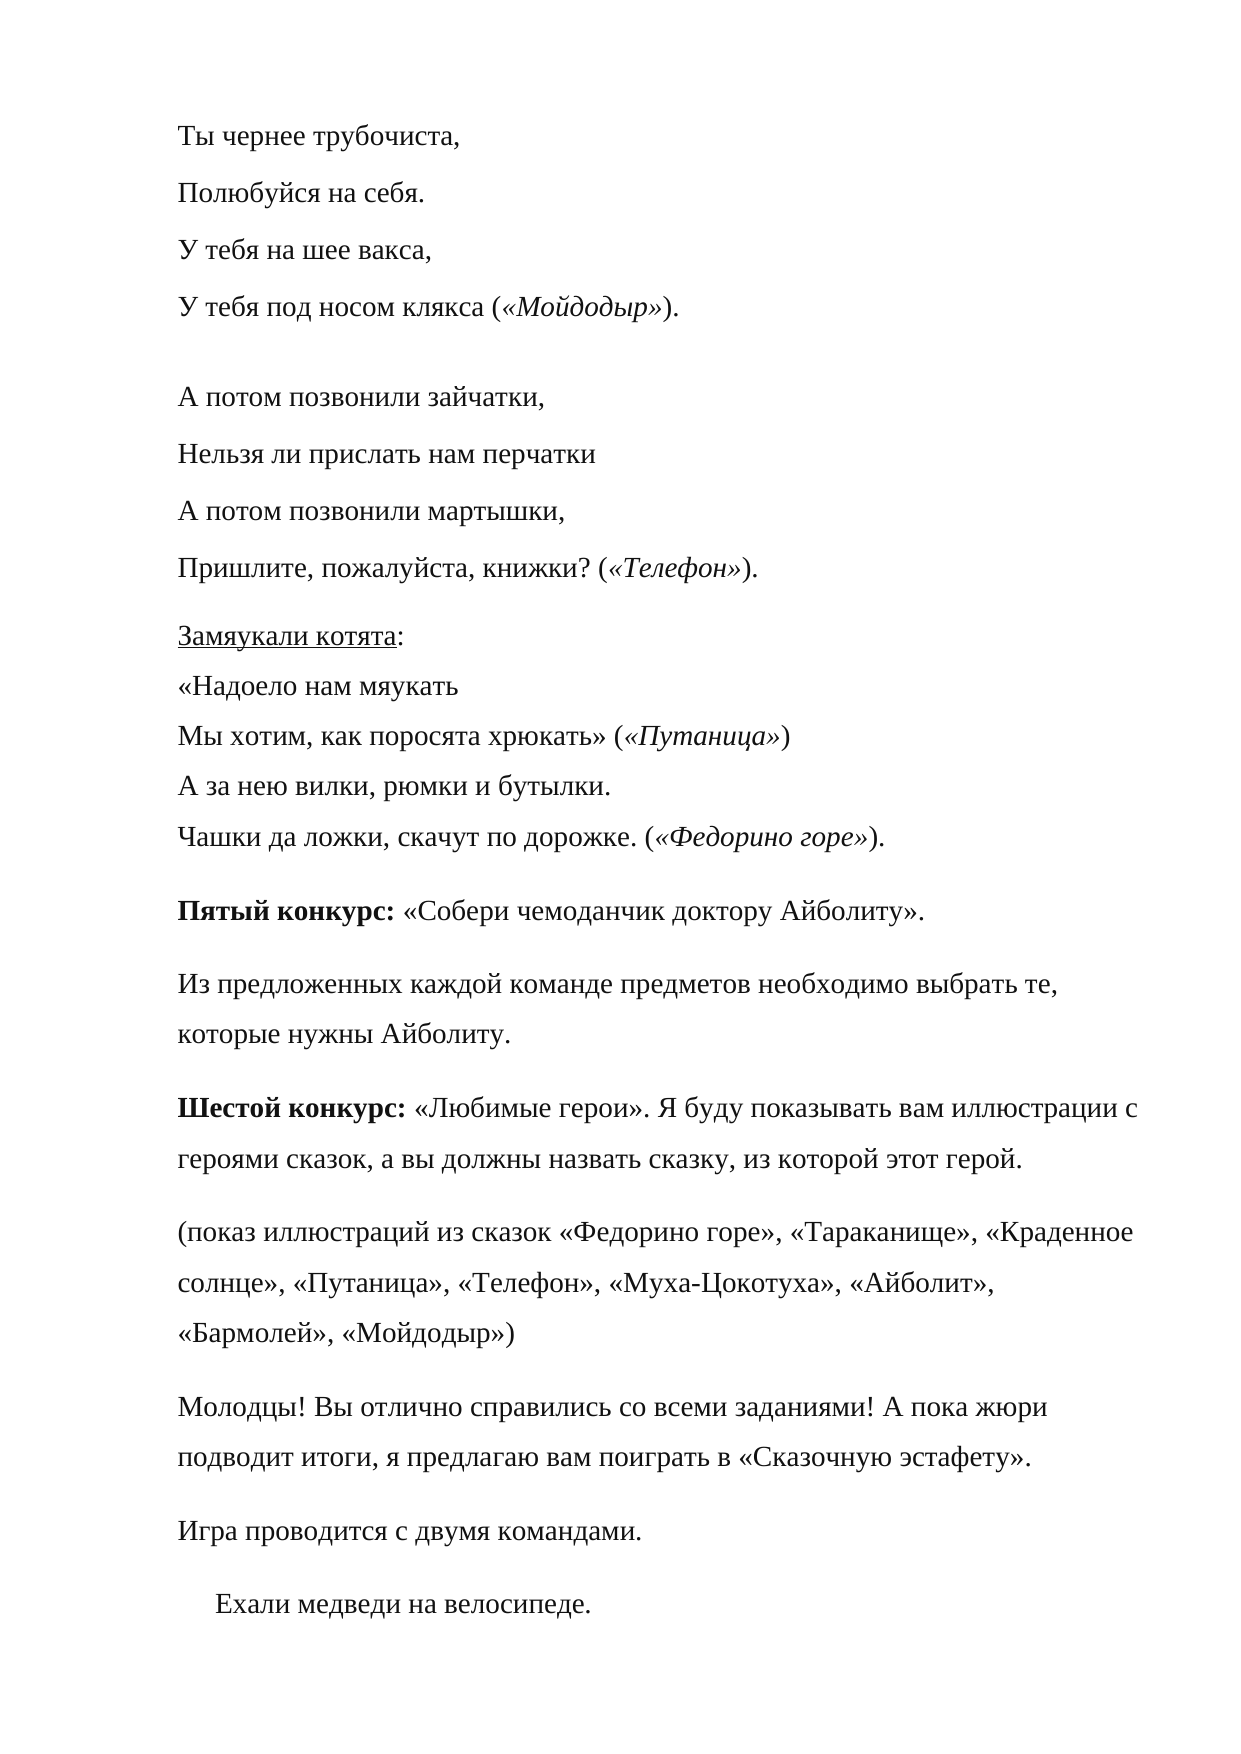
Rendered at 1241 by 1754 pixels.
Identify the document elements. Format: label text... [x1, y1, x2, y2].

text А за нею вилки, рюмки и бутылки. [177, 768, 1152, 802]
text Молодцы! Вы отлично справились со всеми заданиями! А пока жюри подводит итоги, я предлагаю вам поиграть в «Сказочную эстафету». [177, 1389, 1152, 1473]
text У тебя на шее вакса, [177, 232, 1152, 266]
text Ехали медведи на велосипеде. [177, 1587, 1152, 1620]
text А потом позвонили мартышки, [177, 493, 1152, 527]
text Пятый конкурс: «Собери чемоданчик доктору Айболиту». [177, 893, 1152, 926]
text Полюбуйся на себя. [177, 175, 1152, 209]
text А потом позвонили зайчатки, [177, 379, 1152, 413]
text «Надоело нам мяукать [177, 668, 1152, 701]
text Из предложенных каждой команде предметов необходимо выбрать те, которые нужны Айболиту. [177, 966, 1152, 1050]
text У тебя под носом клякса («Мойдодыр»). [177, 289, 1152, 323]
text Мы хотим, как поросята хрюкать» («Путаница») [177, 718, 1152, 752]
text Замяукали котята: [177, 618, 1152, 651]
text Пришлите, пожалуйста, книжки? («Телефон»). [177, 551, 1152, 584]
text (показ иллюстраций из сказок «Федорино горе», «Тараканище», «Краденное солнце», «Путаница», «Телефон», «Муха-Цокотуха», «Айболит», «Бармолей», «Мойдодыр») [177, 1214, 1152, 1349]
text Ты чернее трубочиста, [177, 118, 1152, 152]
text Игра проводится с двумя командами. [177, 1513, 1152, 1546]
text Нельзя ли прислать нам перчатки [177, 437, 1152, 470]
text Шестой конкурс: «Любимые герои». Я буду показывать вам иллюстрации с героями сказок, а вы должны назвать сказку, из которой этот герой. [177, 1090, 1152, 1174]
text Чашки да ложки, скачут по дорожке. («Федорино горе»). [177, 819, 1152, 852]
